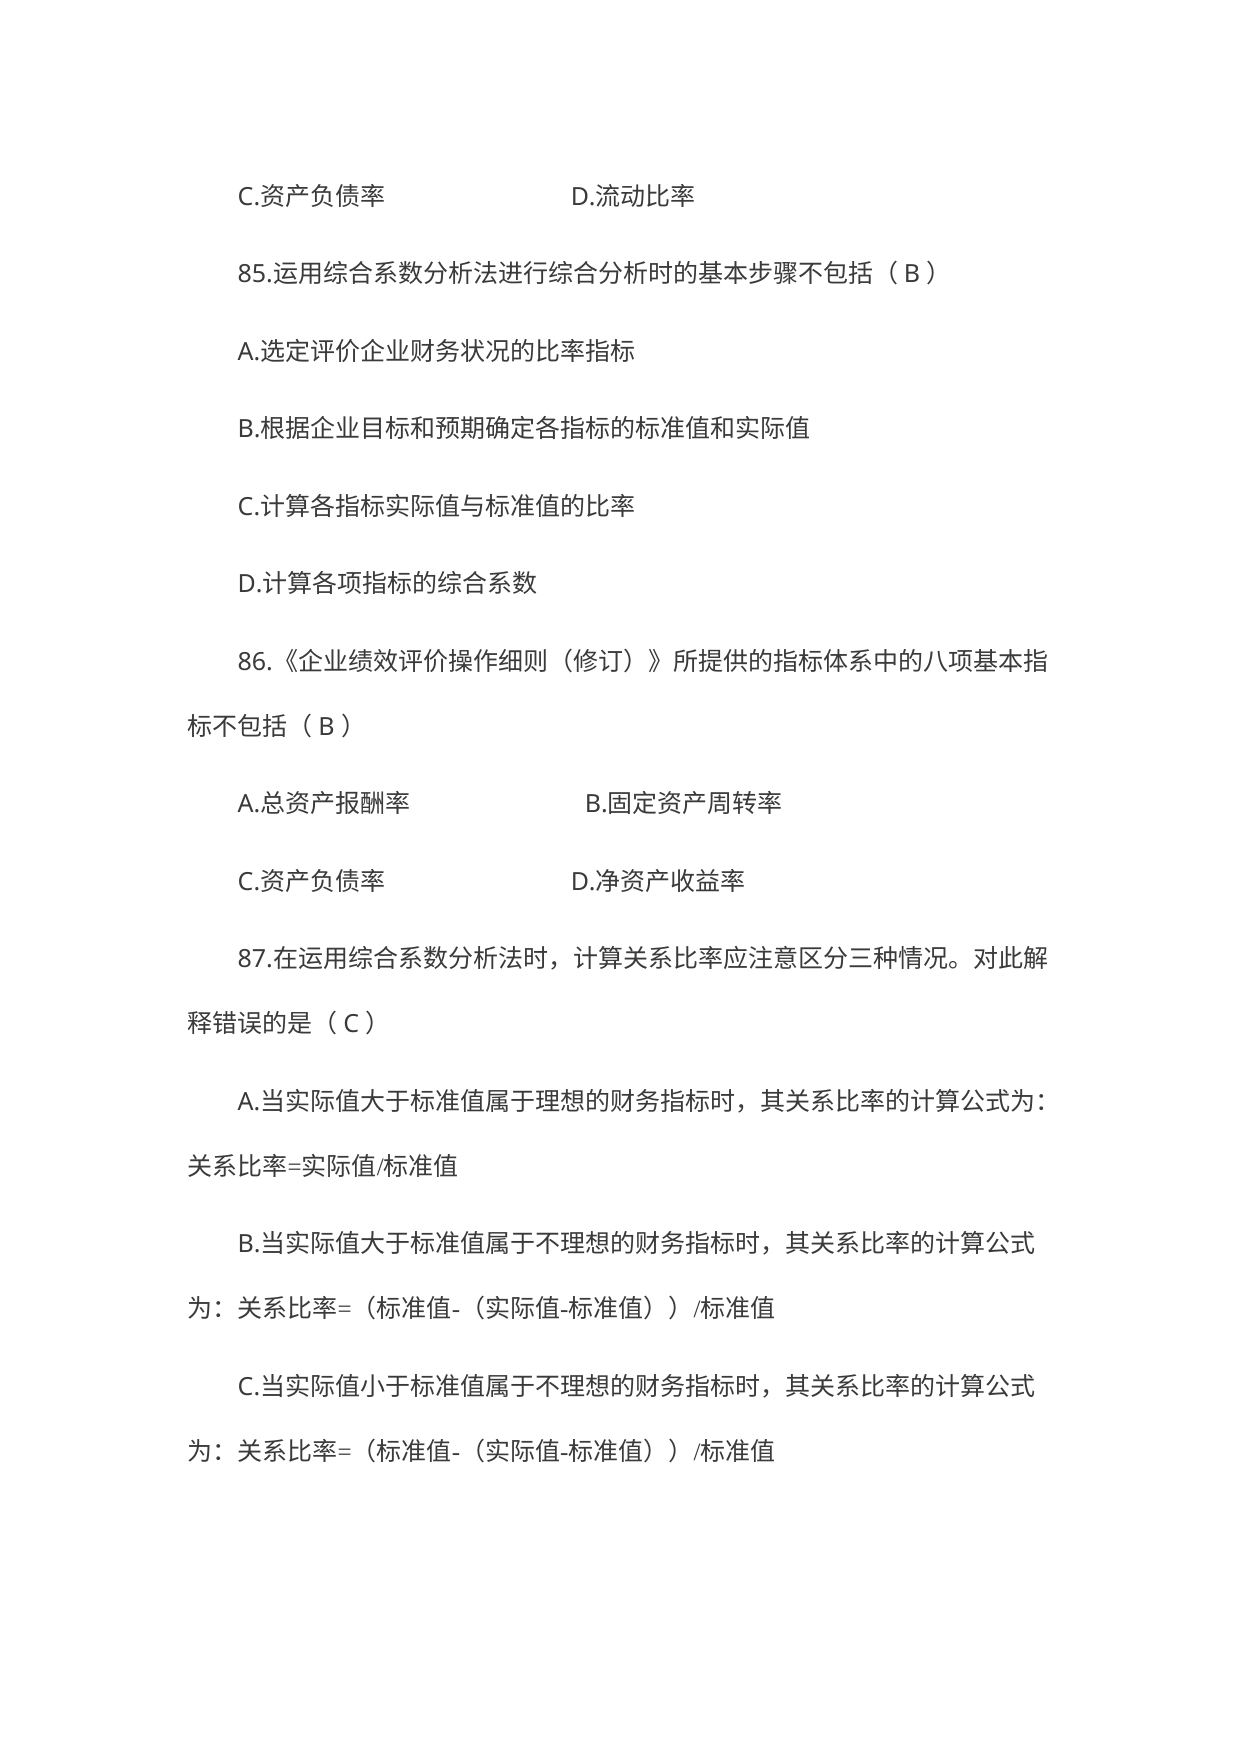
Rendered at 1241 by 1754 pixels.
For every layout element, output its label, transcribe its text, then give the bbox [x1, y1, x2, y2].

text C.资产负债率 D.流动比率 [187, 162, 1053, 227]
text C.计算各指标实际值与标准值的比率 [187, 472, 1053, 537]
text 86.《企业绩效评价操作细则（修订）》所提供的指标体系中的八项基本指标不包括（ B ） [187, 627, 1053, 757]
text C.资产负债率 D.净资产收益率 [187, 847, 1053, 912]
text A.当实际值大于标准值属于理想的财务指标时，其关系比率的计算公式为：关系比率=实际值/标准值 [187, 1067, 1053, 1197]
text C.当实际值小于标准值属于不理想的财务指标时，其关系比率的计算公式为：关系比率=（标准值-（实际值-标准值））/标准值 [187, 1352, 1053, 1482]
text A.选定评价企业财务状况的比率指标 [187, 317, 1053, 382]
text B.根据企业目标和预期确定各指标的标准值和实际值 [187, 394, 1053, 459]
text A.总资产报酬率 B.固定资产周转率 [187, 769, 1053, 834]
text D.计算各项指标的综合系数 [187, 549, 1053, 614]
text 87.在运用综合系数分析法时，计算关系比率应注意区分三种情况。对此解释错误的是（ C ） [187, 924, 1053, 1054]
text B.当实际值大于标准值属于不理想的财务指标时，其关系比率的计算公式为：关系比率=（标准值-（实际值-标准值））/标准值 [187, 1209, 1053, 1339]
text 85.运用综合系数分析法进行综合分析时的基本步骤不包括（ B ） [187, 239, 1053, 304]
